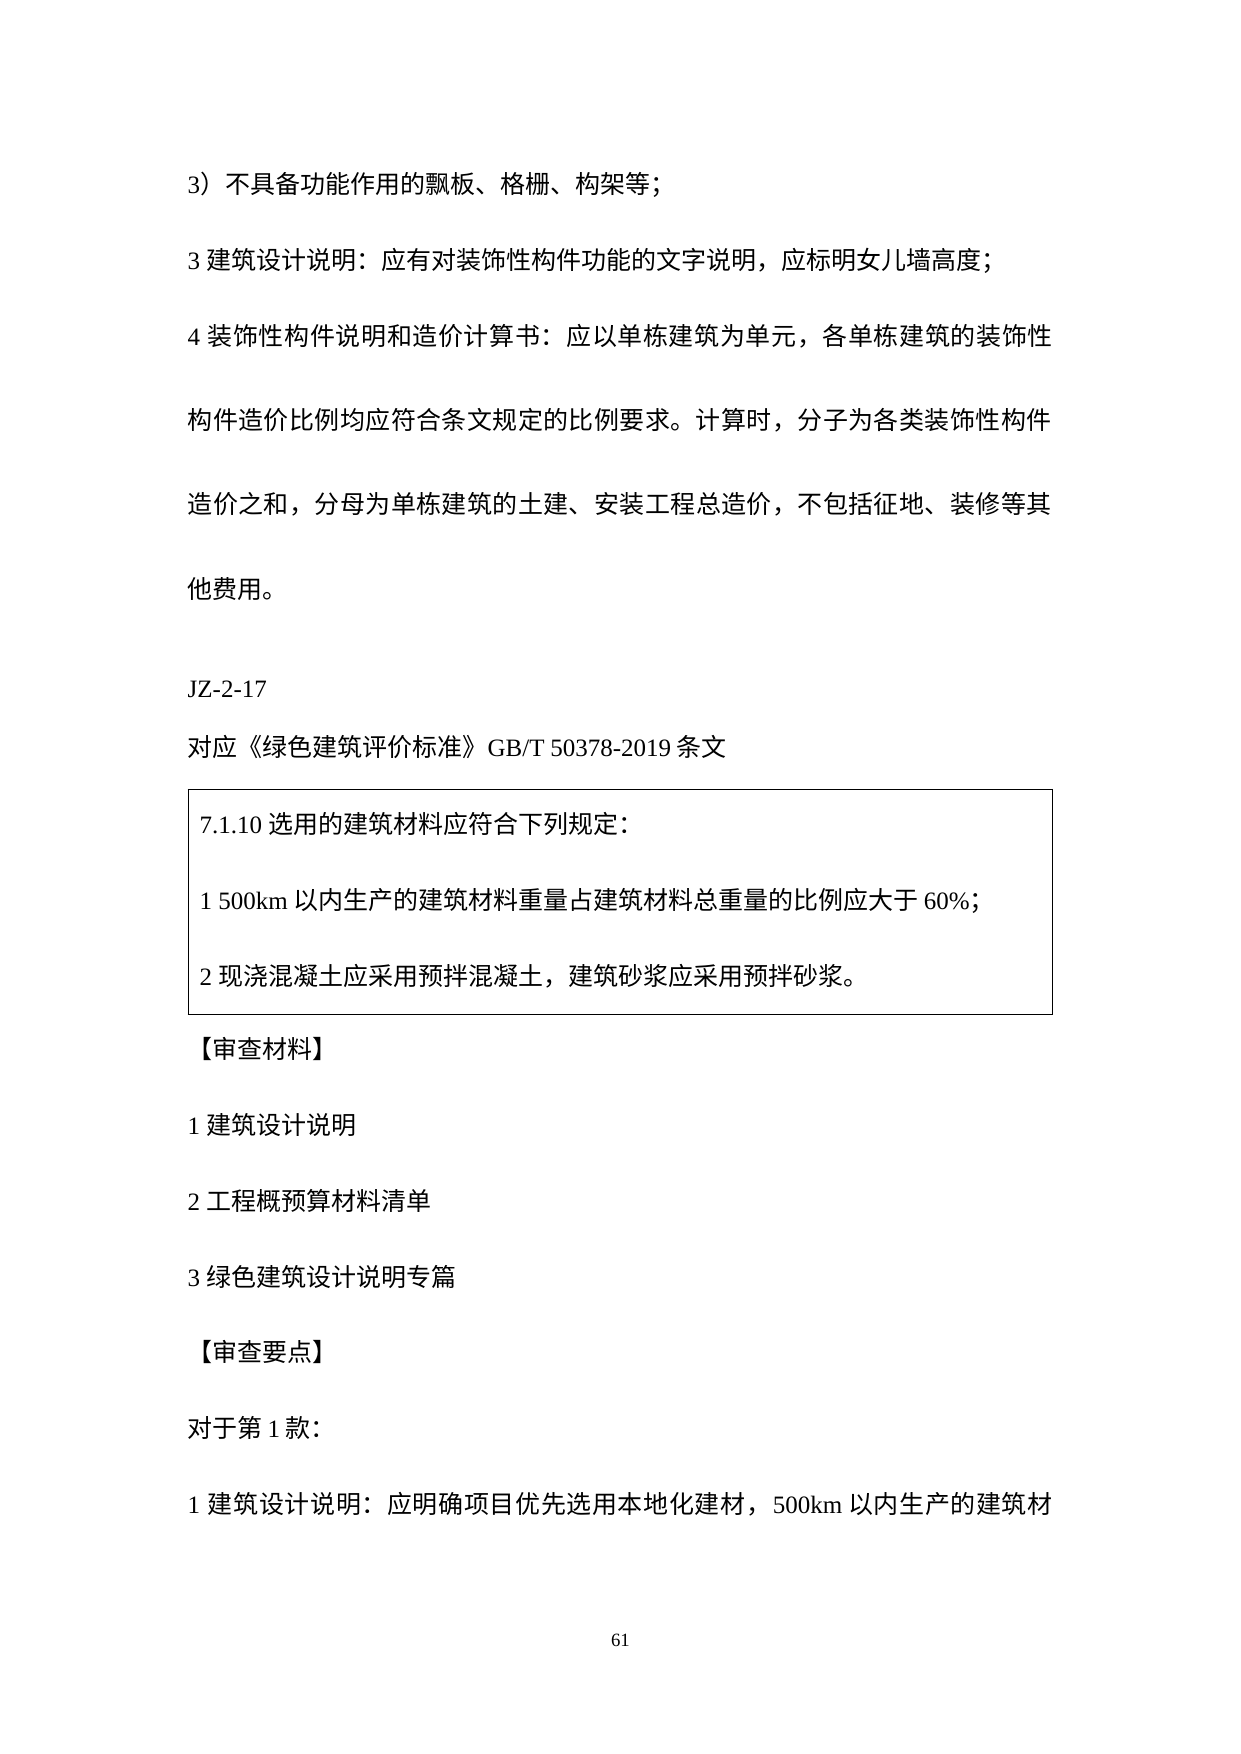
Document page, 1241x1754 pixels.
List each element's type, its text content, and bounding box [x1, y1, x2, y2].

text 【审查材料】 [187, 1015, 1053, 1080]
text 3 绿色建筑设计说明专篇 [187, 1243, 1053, 1308]
text 3）不具备功能作用的飘板、格栅、构架等； [187, 150, 1053, 215]
text 对于第1款： [187, 1394, 1053, 1459]
text 【审查要点】 [187, 1318, 1053, 1383]
text JZ-2-17 [187, 672, 1053, 704]
text 3 建筑设计说明：应有对装饰性构件功能的文字说明，应标明女儿墙高度； [187, 226, 1053, 291]
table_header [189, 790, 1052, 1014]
text 对应《绿色建筑评价标准》GB/T 50378-2019条文 [187, 713, 1053, 778]
text 1 建筑设计说明 [187, 1091, 1053, 1156]
text 4 装饰性构件说明和造价计算书：应以单栋建筑为单元，各单栋建筑的装饰性构件造价比例均应符合条文规定的比例要求。计算时，分子为各类装饰性构件造价之和，分母为单栋建筑的土建、安装工程总造价，不包括征地、装修等其他费用。 [187, 302, 1053, 620]
text 2 工程概预算材料清单 [187, 1167, 1053, 1232]
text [187, 1470, 1053, 1535]
